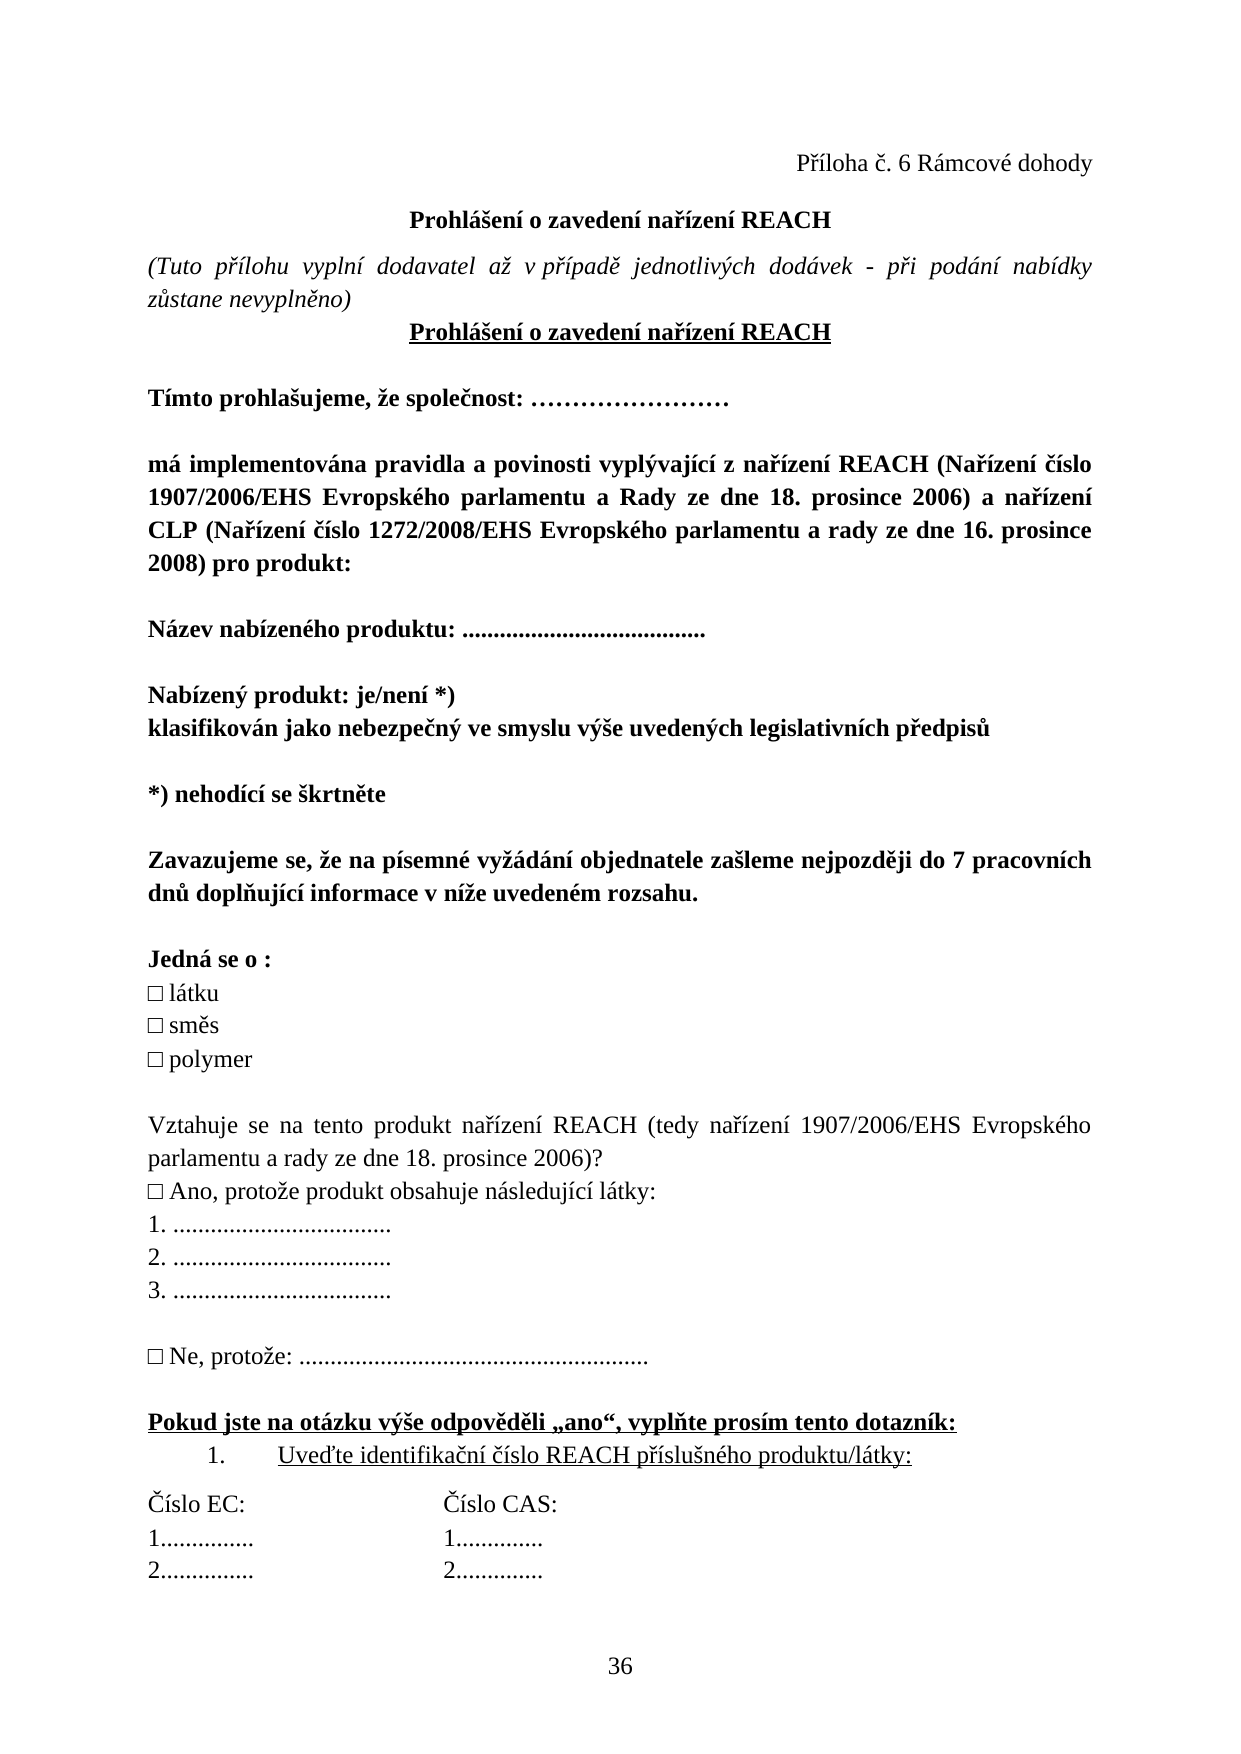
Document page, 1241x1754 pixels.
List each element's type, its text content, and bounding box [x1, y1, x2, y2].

text Prohlášení o zavedení nařízení REACH [148, 317, 1093, 346]
text má implementována pravidla a povinosti vyplývající z nařízení REACH (Nařízení číslo 1907/2006/EHS Evropského parlamentu a Rady ze dne 18. prosince 2006) a nařízení CLP (Nařízení číslo 1272/2008/EHS Evropského parlamentu a rady ze dne 16. prosince 2008) pro produkt: [148, 449, 1093, 577]
text Vztahuje se na tento produkt nařízení REACH (tedy nařízení 1907/2006/EHS Evropského parlamentu a rady ze dne 18. prosince 2006)? [148, 1110, 1093, 1171]
text Nabízený produkt: je/není *) [148, 680, 1093, 709]
text Příloha č. 6 Rámcové dohody [148, 148, 1093, 176]
text klasifikován jako nebezpečný ve smyslu výše uvedených legislativních předpisů [148, 713, 1093, 742]
text (Tuto přílohu vyplní dodavatel až v případě jednotlivých dodávek - při podání nabídky zůstane nevyplněno) [148, 251, 1093, 313]
text Zavazujeme se, že na písemné vyžádání objednatele zašleme nejpozději do 7 pracovních dnů doplňující informace v níže uvedeném rozsahu. [148, 846, 1093, 907]
text Jedná se o : [148, 944, 1093, 973]
text *) nehodící se škrtněte [148, 779, 1093, 808]
text 1. ................................... [148, 1209, 1093, 1237]
text Název nabízeného produktu: ....................................... [148, 614, 1093, 643]
text □ Ne, protože: ........................................................ [148, 1341, 1093, 1369]
text 1............... 1.............. [148, 1523, 1093, 1551]
text Tímto prohlašujeme, že společnost: …………………… [148, 383, 1093, 412]
text □ látku [148, 978, 1093, 1006]
text □ směs [148, 1011, 1093, 1039]
text 3. ................................... [148, 1275, 1093, 1303]
text Prohlášení o zavedení nařízení REACH [148, 206, 1093, 234]
text Pokud jste na otázku výše odpověděli „ano“, vyplňte prosím tento dotazník: [148, 1407, 1093, 1436]
text □ polymer [148, 1044, 1093, 1072]
text 2. ................................... [148, 1242, 1093, 1271]
text □ Ano, protože produkt obsahuje následující látky: [148, 1176, 1093, 1204]
text 2............... 2.............. [148, 1556, 1093, 1584]
list Uveďte identifikační číslo REACH příslušného produktu/látky: [207, 1440, 1093, 1469]
text Číslo EC: Číslo CAS: [148, 1489, 1093, 1518]
